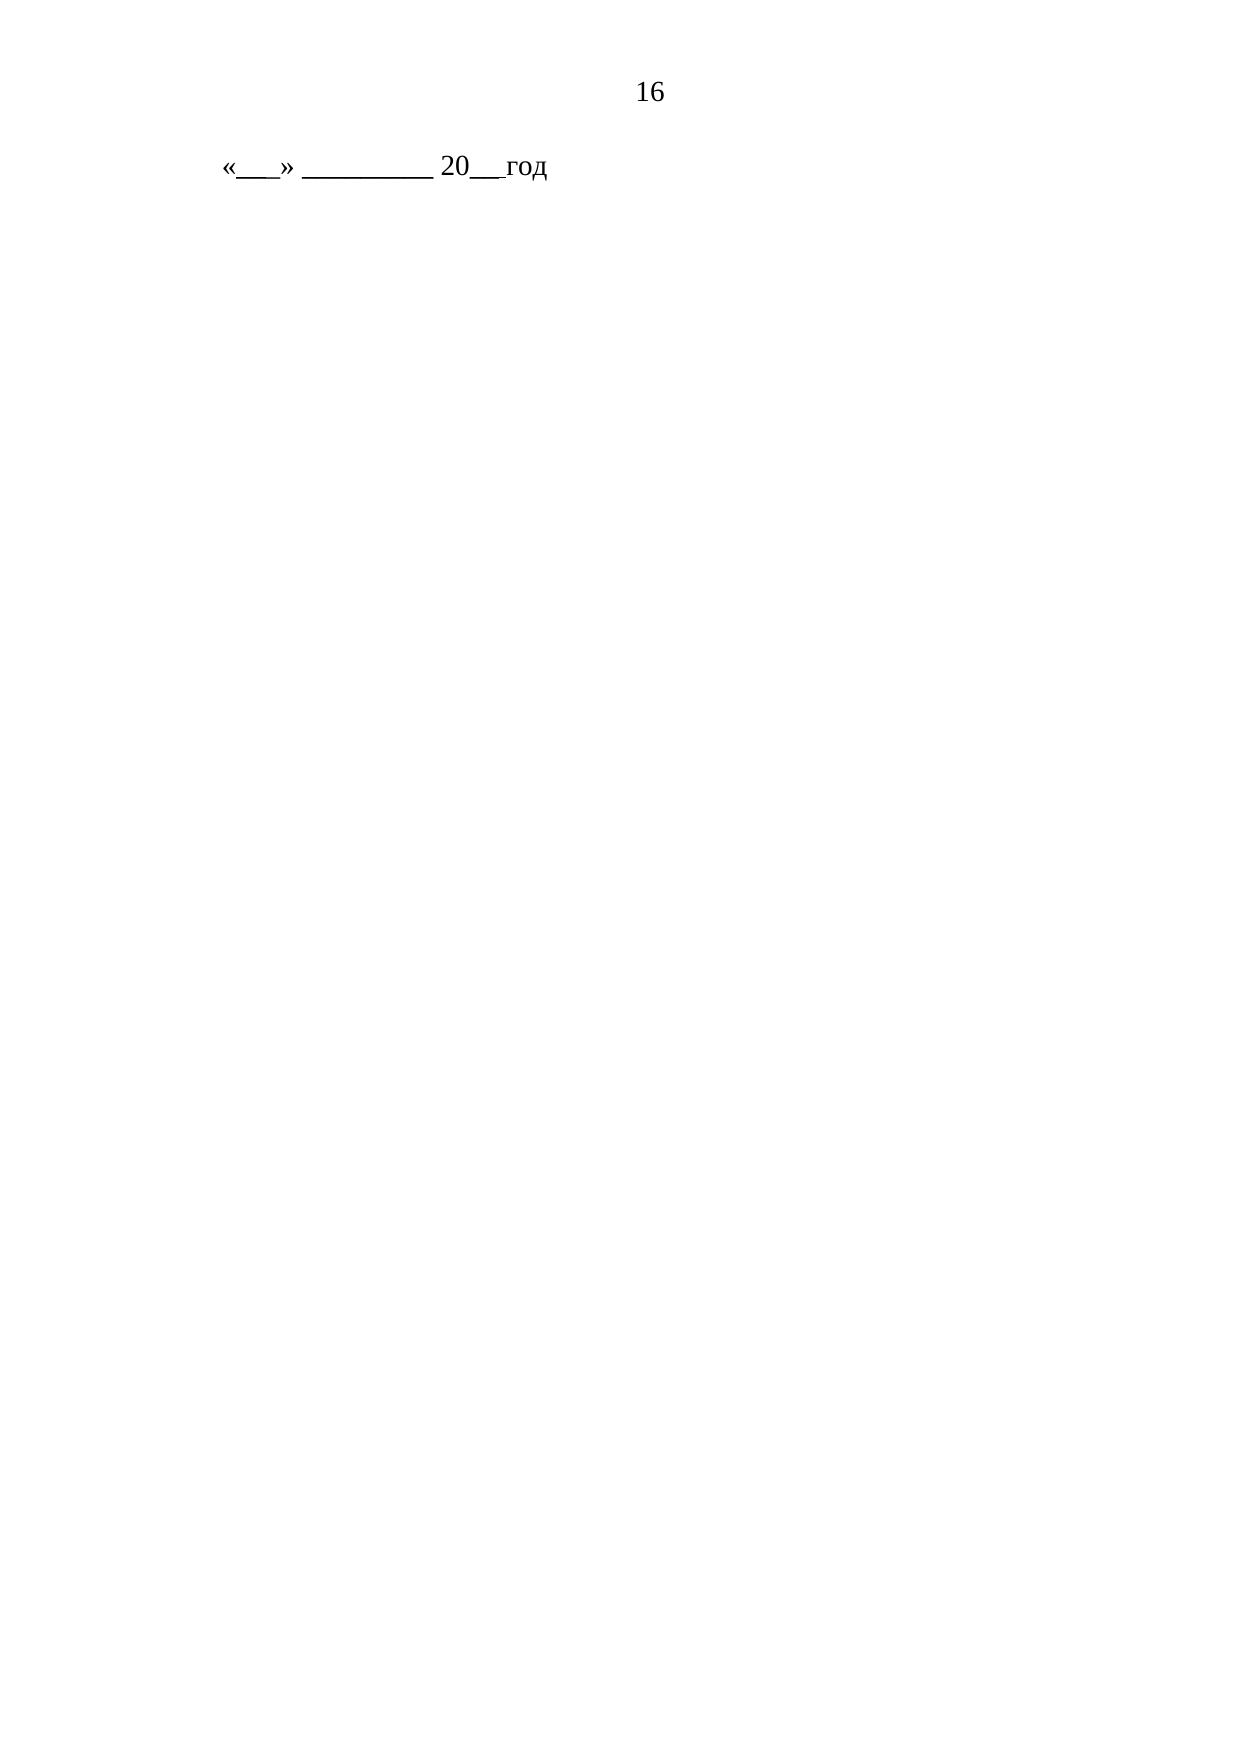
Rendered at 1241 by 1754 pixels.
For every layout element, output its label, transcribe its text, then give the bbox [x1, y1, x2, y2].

text «___» _________ 20__ год [148, 148, 1152, 181]
